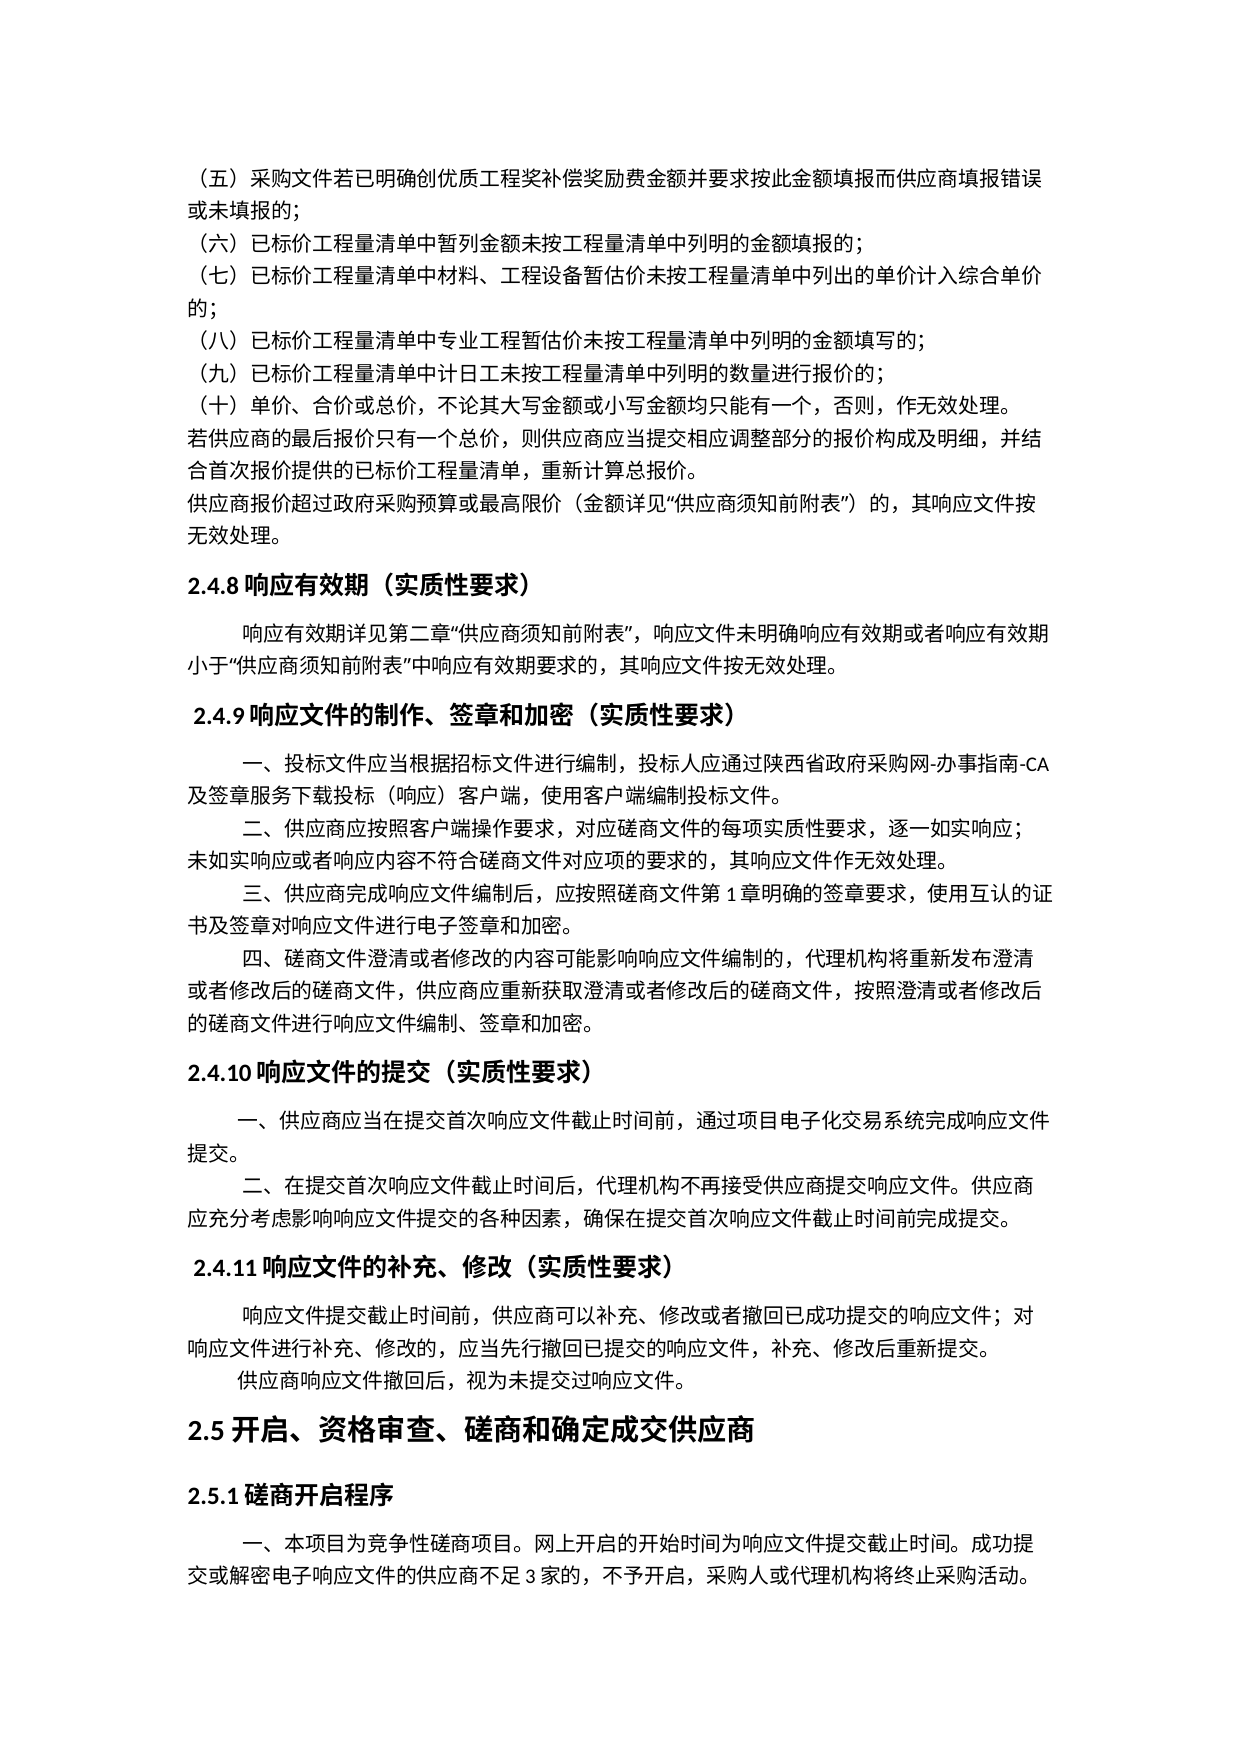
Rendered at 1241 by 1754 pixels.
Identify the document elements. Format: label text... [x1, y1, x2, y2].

text （六）已标价工程量清单中暂列金额未按工程量清单中列明的金额填报的； [187, 227, 1053, 259]
text 2.4.11响应文件的补充、修改（实质性要求） [187, 1234, 1053, 1299]
text 2.4.8响应有效期（实质性要求） [187, 552, 1053, 617]
text 三、供应商完成响应文件编制后，应按照磋商文件第1章明确的签章要求，使用互认的证书及签章对响应文件进行电子签章和加密。 [187, 877, 1053, 942]
text （八）已标价工程量清单中专业工程暂估价未按工程量清单中列明的金额填写的； [187, 324, 1053, 357]
text 响应有效期详见第二章“供应商须知前附表”，响应文件未明确响应有效期或者响应有效期小于“供应商须知前附表”中响应有效期要求的，其响应文件按无效处理。 [187, 617, 1053, 682]
text （十）单价、合价或总价，不论其大写金额或小写金额均只能有一个，否则，作无效处理。 [187, 389, 1053, 422]
text 若供应商的最后报价只有一个总价，则供应商应当提交相应调整部分的报价构成及明细，并结合首次报价提供的已标价工程量清单，重新计算总报价。 [187, 422, 1053, 487]
text 一、投标文件应当根据招标文件进行编制，投标人应通过陕西省政府采购网-办事指南-CA及签章服务下载投标（响应）客户端，使用客户端编制投标文件。 [187, 747, 1053, 812]
text 供应商响应文件撤回后，视为未提交过响应文件。 [187, 1364, 1053, 1397]
text （九）已标价工程量清单中计日工未按工程量清单中列明的数量进行报价的； [187, 357, 1053, 389]
text （五）采购文件若已明确创优质工程奖补偿奖励费金额并要求按此金额填报而供应商填报错误或未填报的； [187, 162, 1053, 227]
text 四、磋商文件澄清或者修改的内容可能影响响应文件编制的，代理机构将重新发布澄清或者修改后的磋商文件，供应商应重新获取澄清或者修改后的磋商文件，按照澄清或者修改后的磋商文件进行响应文件编制、签章和加密。 [187, 942, 1053, 1039]
text 2.5开启、资格审查、磋商和确定成交供应商 [187, 1397, 1053, 1462]
text 二、在提交首次响应文件截止时间后，代理机构不再接受供应商提交响应文件。供应商应充分考虑影响响应文件提交的各种因素，确保在提交首次响应文件截止时间前完成提交。 [187, 1169, 1053, 1234]
text 2.4.10响应文件的提交（实质性要求） [187, 1039, 1053, 1104]
text 2.5.1磋商开启程序 [187, 1462, 1053, 1527]
text 一、供应商应当在提交首次响应文件截止时间前，通过项目电子化交易系统完成响应文件提交。 [187, 1104, 1053, 1169]
text 供应商报价超过政府采购预算或最高限价（金额详见“供应商须知前附表”）的，其响应文件按无效处理。 [187, 487, 1053, 552]
text 一、本项目为竞争性磋商项目。网上开启的开始时间为响应文件提交截止时间。成功提交或解密电子响应文件的供应商不足3家的，不予开启，采购人或代理机构将终止采购活动。 [187, 1527, 1053, 1592]
text 二、供应商应按照客户端操作要求，对应磋商文件的每项实质性要求，逐一如实响应；未如实响应或者响应内容不符合磋商文件对应项的要求的，其响应文件作无效处理。 [187, 812, 1053, 877]
text 响应文件提交截止时间前，供应商可以补充、修改或者撤回已成功提交的响应文件；对响应文件进行补充、修改的，应当先行撤回已提交的响应文件，补充、修改后重新提交。 [187, 1299, 1053, 1364]
text 2.4.9响应文件的制作、签章和加密（实质性要求） [187, 682, 1053, 747]
text （七）已标价工程量清单中材料、工程设备暂估价未按工程量清单中列出的单价计入综合单价的； [187, 259, 1053, 324]
